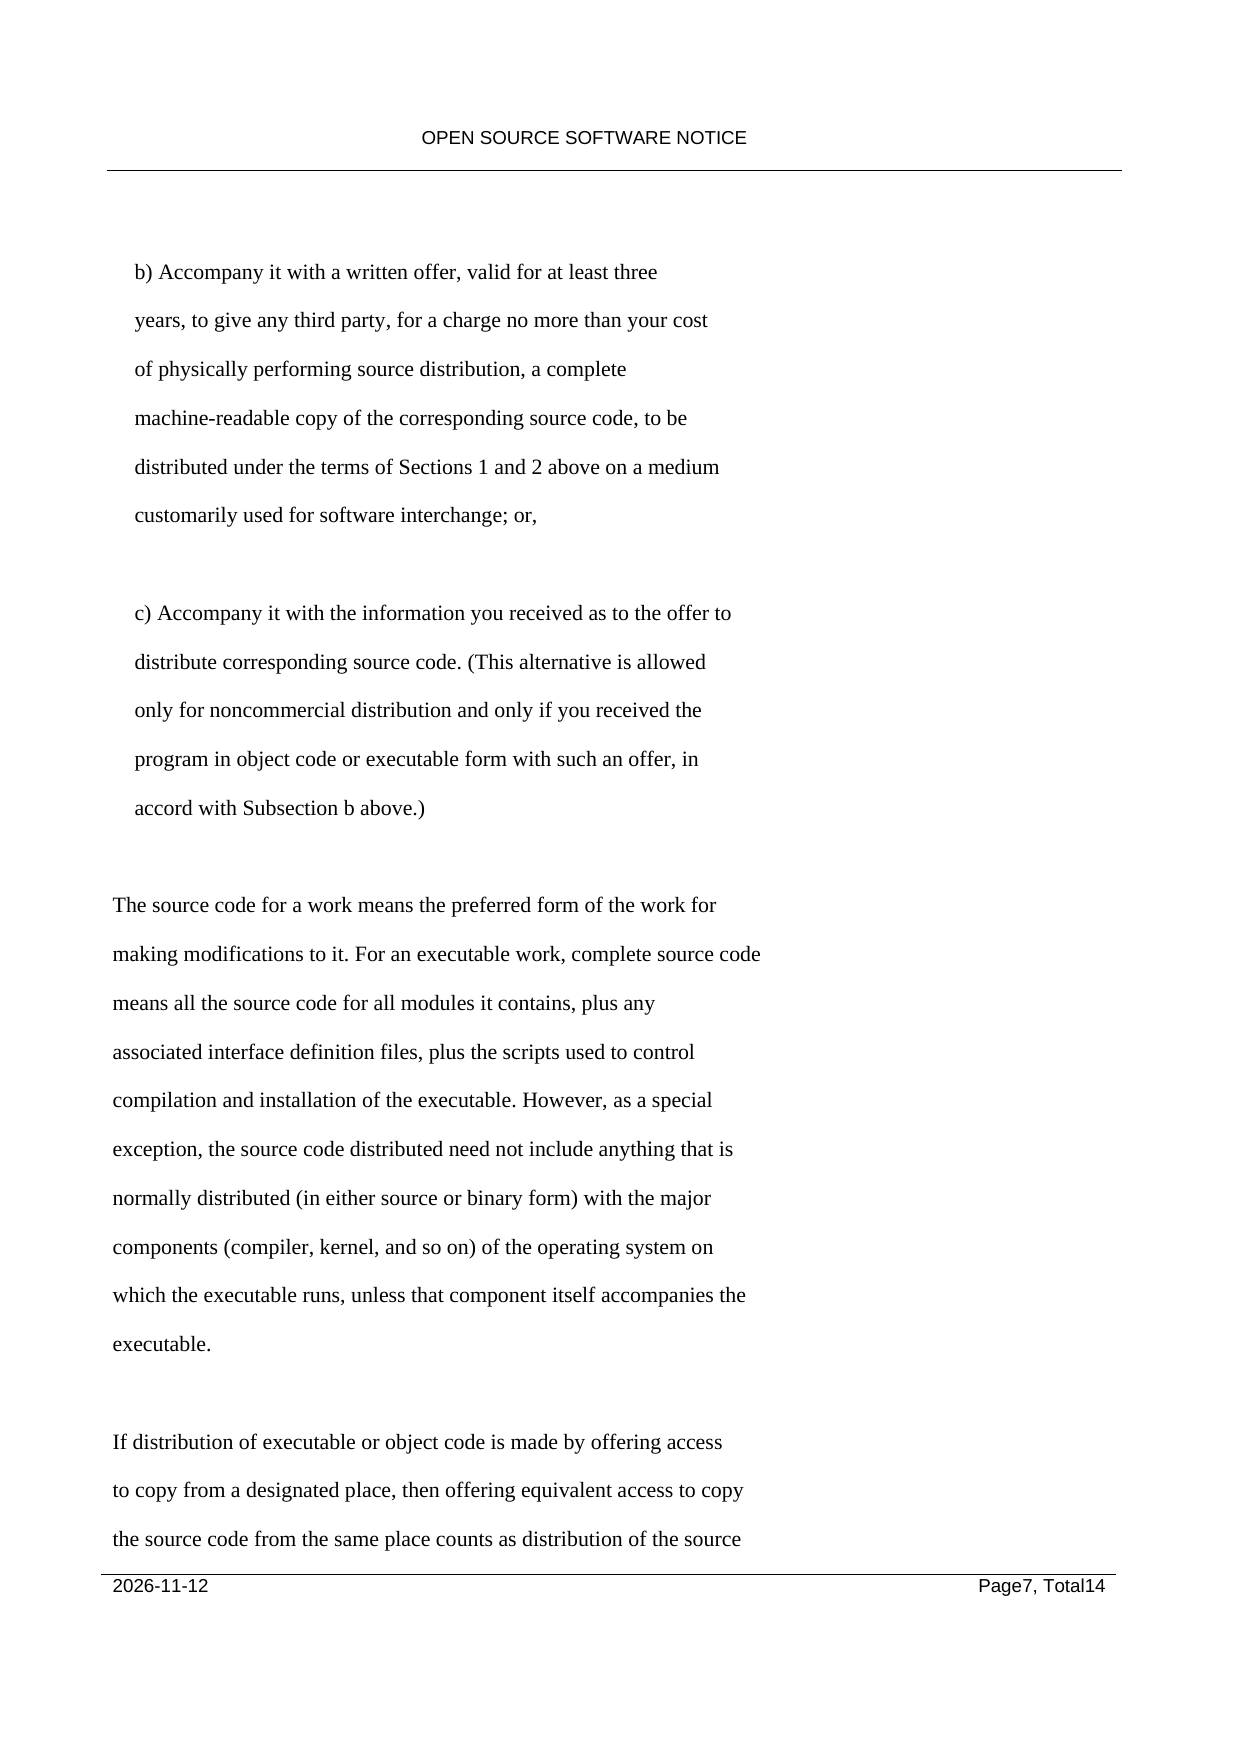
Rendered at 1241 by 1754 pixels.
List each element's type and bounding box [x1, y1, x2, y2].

text [112, 206, 1128, 1555]
